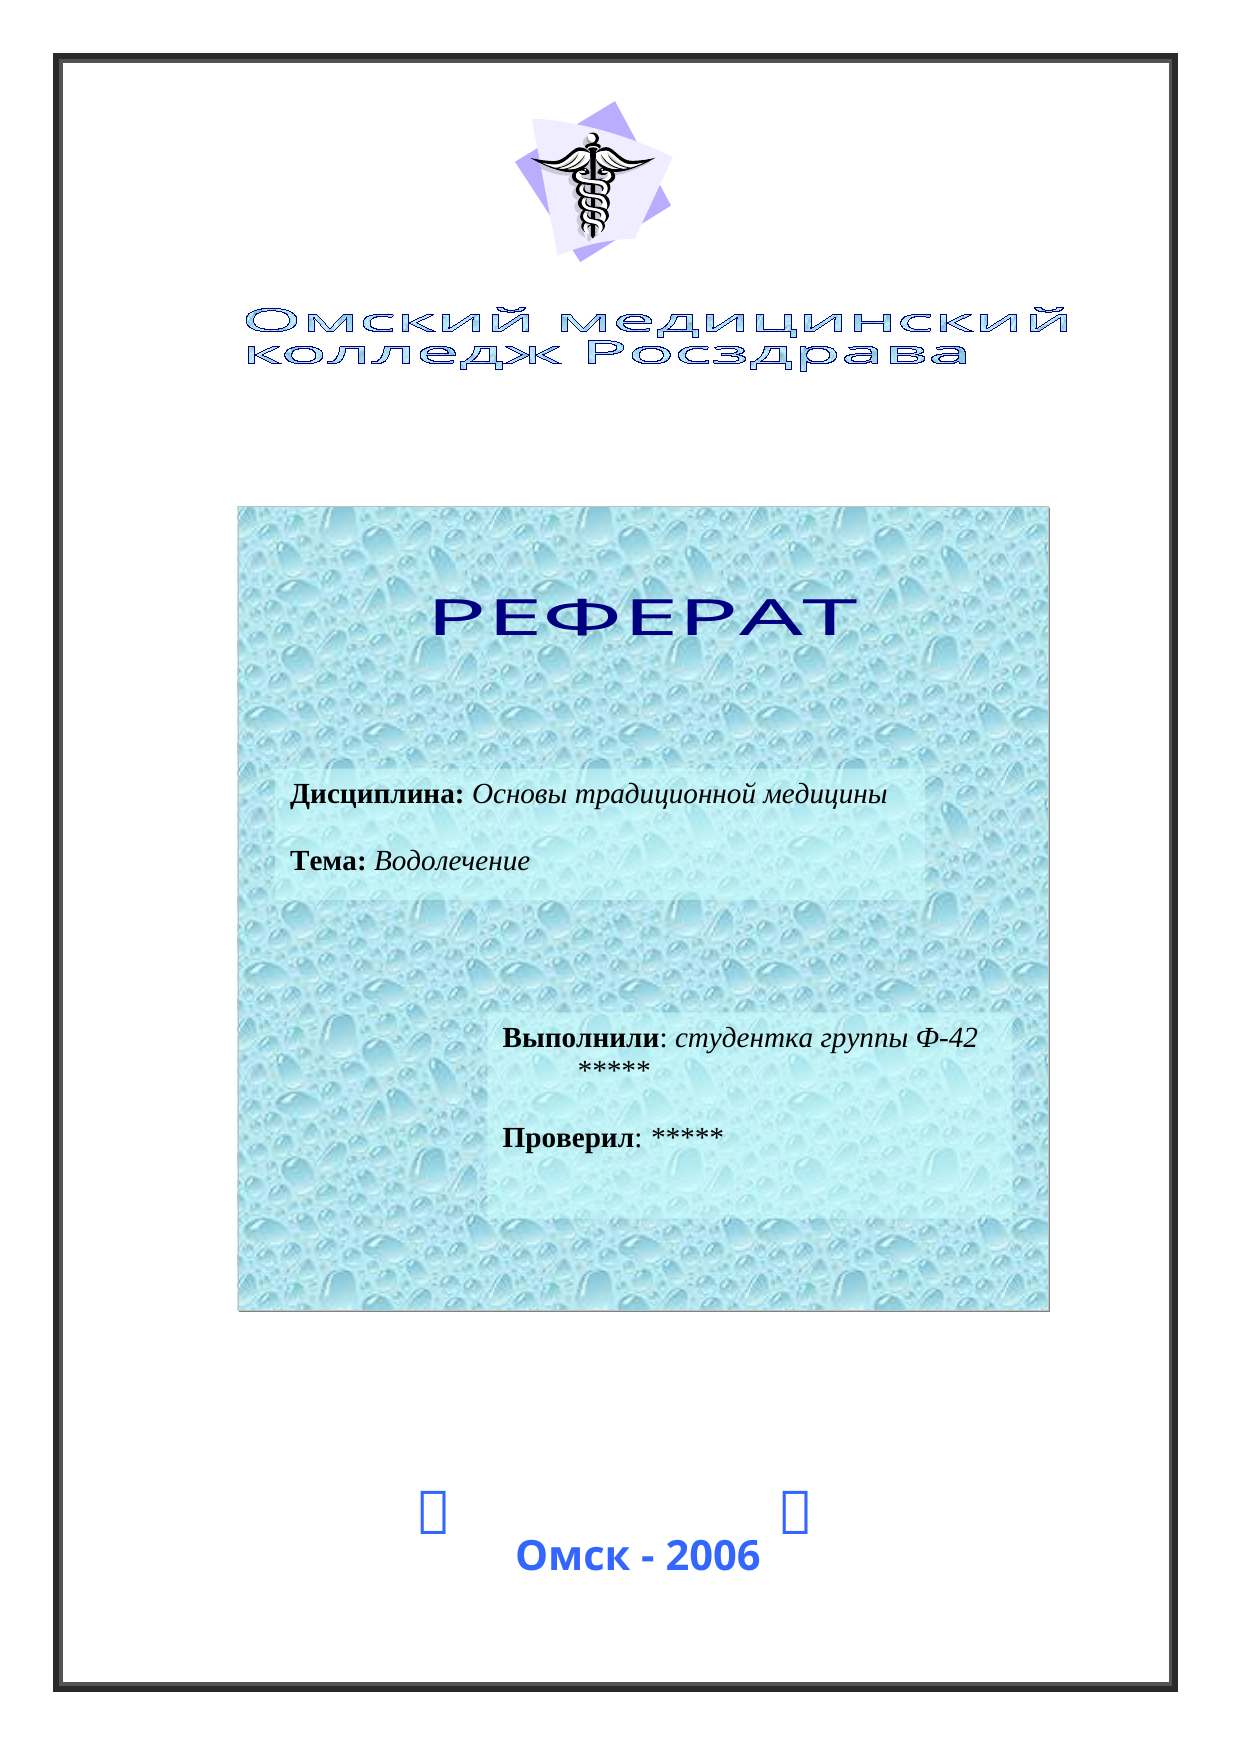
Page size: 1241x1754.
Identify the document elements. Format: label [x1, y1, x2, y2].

picture [658, 315, 698, 337]
picture [616, 314, 651, 331]
picture [981, 314, 1016, 331]
picture [805, 314, 841, 331]
picture [328, 346, 364, 363]
picture [948, 314, 970, 331]
picture [249, 347, 254, 363]
picture [530, 347, 535, 363]
picture [421, 346, 455, 363]
picture [493, 314, 528, 331]
picture [507, 346, 528, 363]
picture [403, 315, 408, 331]
picture [562, 314, 605, 331]
picture [891, 346, 924, 363]
picture [410, 314, 433, 331]
picture [309, 314, 352, 331]
picture [855, 315, 890, 331]
picture [443, 314, 479, 331]
picture [461, 347, 502, 369]
picture [757, 315, 796, 337]
picture [632, 347, 670, 363]
picture [941, 315, 946, 331]
picture [363, 314, 394, 331]
picture [256, 346, 278, 363]
picture [372, 347, 409, 363]
picture [679, 346, 709, 363]
picture [589, 340, 624, 363]
picture [537, 346, 558, 363]
picture [901, 314, 930, 331]
picture [285, 346, 323, 363]
picture [514, 307, 524, 311]
picture [247, 308, 296, 331]
picture [801, 347, 836, 371]
picture [1031, 314, 1066, 331]
picture [845, 346, 877, 363]
picture [239, 507, 1048, 1310]
picture [714, 346, 745, 363]
picture [932, 346, 965, 363]
picture [751, 347, 791, 369]
picture [707, 314, 743, 331]
